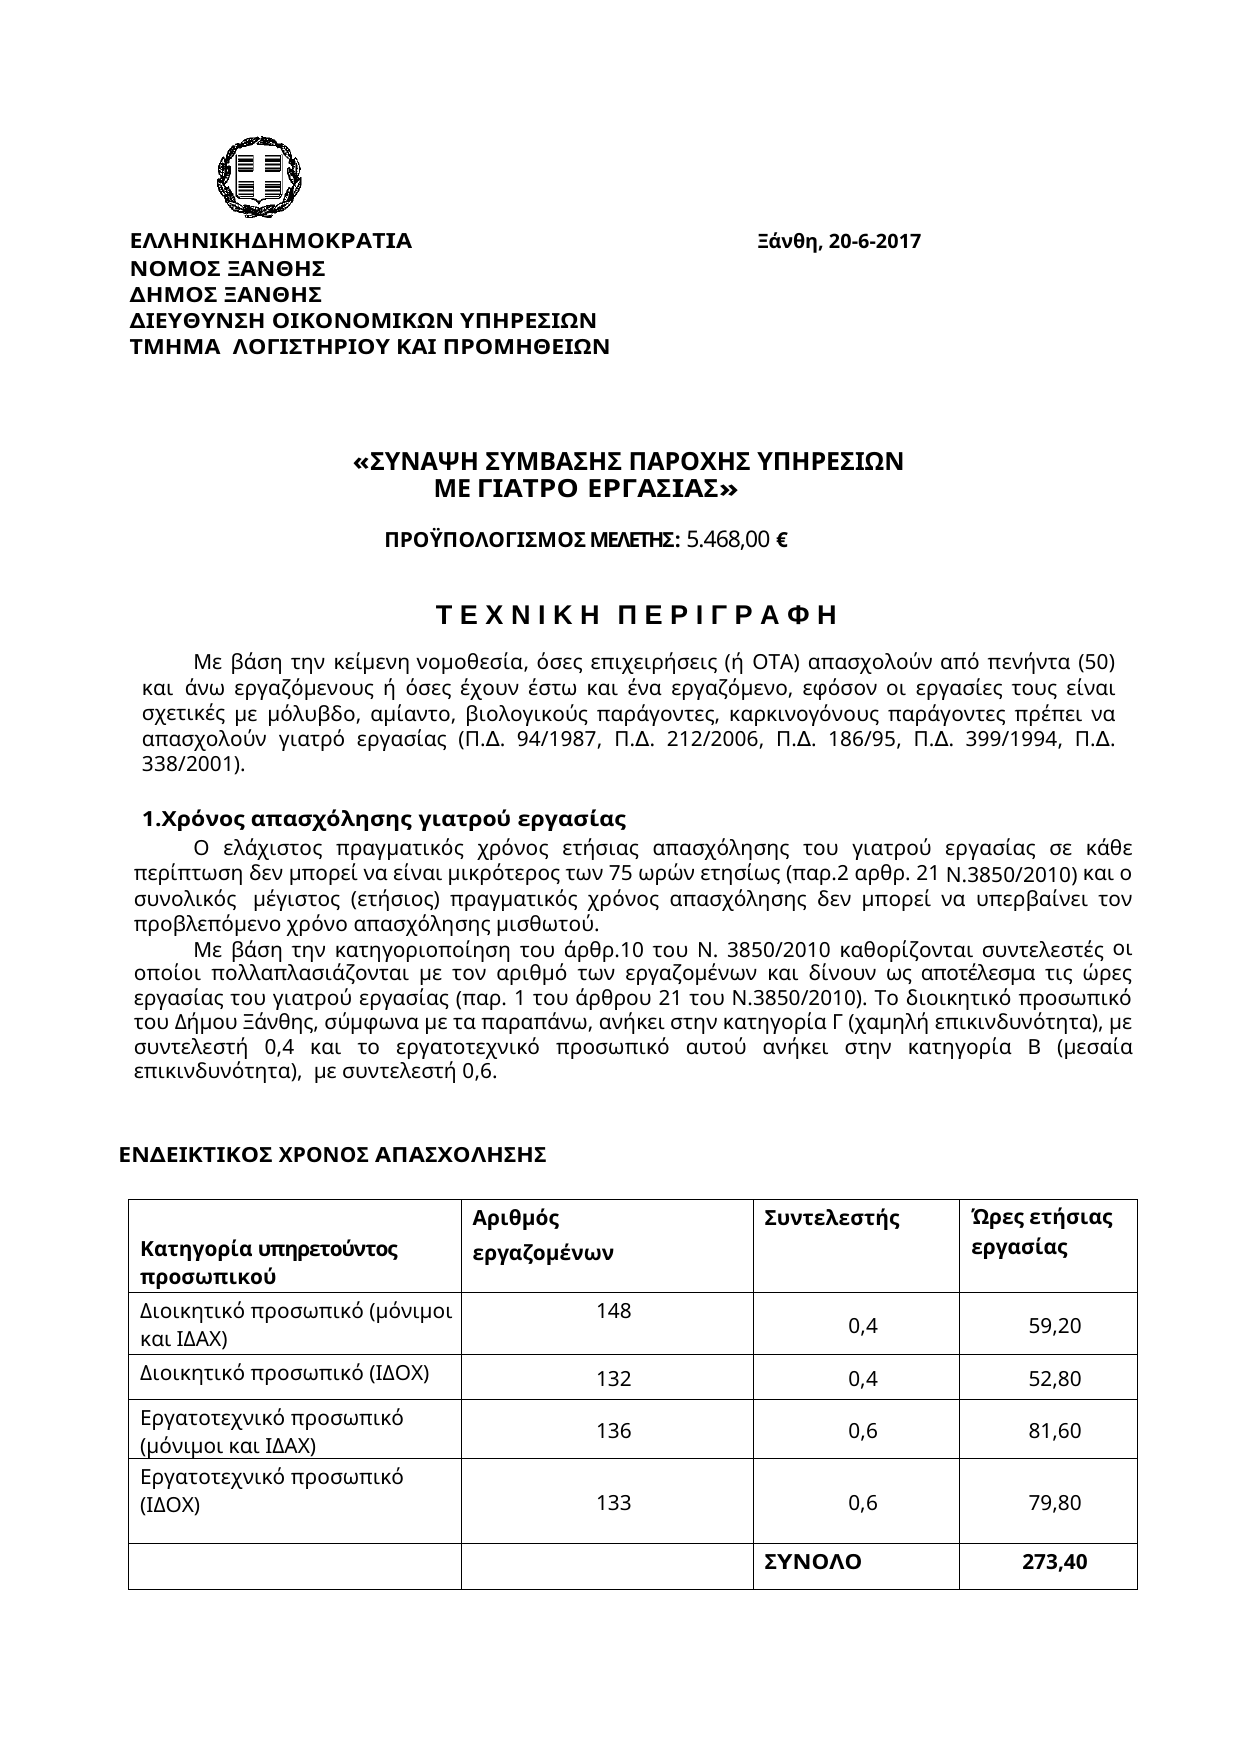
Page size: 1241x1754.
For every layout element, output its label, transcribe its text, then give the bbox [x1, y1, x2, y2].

table_cell 81,60 [960, 1400, 1137, 1457]
table_cell Διοικητικό προσωπικό (ΙΔΟΧ) [129, 1355, 461, 1399]
text ΕΝ∆ΕΙΚΤΙΚΟΣ ΧΡΟΝΟΣ ΑΠΑΣΧΟΛΗΣΗΣ [118, 1142, 856, 1166]
table_cell 148 [462, 1293, 753, 1354]
table_cell Διοικητικό προσωπικό (μόνιμοι και ΙΔΑΧ) [129, 1293, 461, 1354]
table_cell 79,80 [960, 1459, 1137, 1543]
table_header Ώρες ετήσιας εργασίας [960, 1200, 1137, 1292]
table_cell ΣΥΝΟΛΟ [754, 1544, 959, 1589]
text Με βάση την κατηγοριοποίηση του άρθρ.10 του Ν. 3850/2010 καθορίζονται συντελεστές οι οποίοι πολλαπλασιάζονται µε τον αριθµό των εργαζοµένων και δίνουν ως αποτέλεσμα τις ώρες εργασίας του γιατρού εργασίας (παρ. 1 του άρθρου 21 του Ν.3850/2010). Το διοικητικό προσωπικό του Δήμου Ξάνθης, σύµφωνα µε τα παραπάνω, ανήκει στην κατηγορία Γ (χαµηλή επικινδυνότητα), µε συντελεστή 0,4 και το εργατοτεχνικό προσωπικό αυτού ανήκει στην κατηγορία Β (µεσαία επικινδυνότητα), µε συντελεστή 0,6. [133, 936, 1133, 1084]
picture [215, 135, 304, 220]
text ∆ΙΕΥΘΥΝΣΗ ΟΙΚΟΝΟΜΙΚΩΝ ΥΠΗΡΕΣΙΩΝ [129, 308, 1126, 333]
table_cell 59,20 [960, 1293, 1137, 1354]
table_header Συντελεστής [754, 1200, 959, 1292]
table_cell 52,80 [960, 1355, 1137, 1399]
table_cell 0,6 [754, 1400, 959, 1457]
table_cell 132 [462, 1355, 753, 1399]
table_cell Εργατοτεχνικό προσωπικό (μόνιμοι και ΙΔΑΧ) [129, 1400, 461, 1457]
text 1.Χρόνος απασχόλησης γιατρού εργασίας [142, 804, 1133, 833]
table_cell Εργατοτεχνικό προσωπικό (ΙΔΟΧ) [129, 1459, 461, 1543]
text ΝΟΜΟΣ ΞΑΝΘΗΣ [129, 254, 1126, 283]
table_cell [462, 1544, 753, 1589]
table_cell [129, 1544, 461, 1589]
table_cell 136 [462, 1400, 753, 1457]
table_cell 0,4 [754, 1355, 959, 1399]
text Τ Ε Χ Ν Ι Κ Η Π Ε Ρ Ι Γ Ρ Α Φ Η [148, 599, 1124, 630]
text Ο ελάχιστος πραγµατικός χρόνος ετήσιας απασχόλησης του γιατρού εργασίας σε κάθε περίπτωση δεν μπορεί να είναι µικρότερος των 75 ωρών ετησίως (παρ.2 αρθρ. 21 Ν.3850/2010) και ο συνολικός µέγιστος (ετήσιος) πραγµατικός χρόνος απασχόλησης δεν µπορεί να υπερβαίνει τον προβλεπόµενο χρόνο απασχόλησης µισθωτού. [133, 835, 1133, 936]
table_cell 0,4 [754, 1293, 959, 1354]
table_header Κατηγορία υπηρετούντος προσωπικού [129, 1200, 461, 1292]
text Με βάση την κείμενη νομοθεσία, όσες επιχειρήσεις (ή ΟΤΑ) απασχολούν από πενήντα (50) και άνω εργαζόµενους ή όσες έχουν έστω και ένα εργαζόµενο, εφόσον οι εργασίες τους είναι σχετικές µε µόλυβδο, αµίαντο, βιολογικούς παράγοντες, καρκινογόνους παράγοντες πρέπει να απασχολούν γιατρό εργασίας (Π.∆. 94/1987, Π.∆. 212/2006, Π.∆. 186/95, Π.∆. 399/1994, Π.∆. 338/2001). [142, 649, 1116, 776]
text ΕΛΛΗΝΙΚΗ∆ΗΜΟΚΡΑΤΙΑ Ξάνθη, 20-6-2017 [129, 226, 1126, 254]
table_cell 0,6 [754, 1459, 959, 1543]
text «ΣΥΝΑΨΗ ΣΥΜΒΑΣΗΣ ΠΑΡΟΧΗΣ ΥΠΗΡΕΣΙΩΝ [133, 443, 1124, 477]
table_cell 273,40 [960, 1544, 1137, 1589]
text ΠΡΟΫΠΟΛΟΓΙΣΜΟΣ ΜΕΛΕΤΗΣ: 5.468,00 € [148, 527, 1024, 552]
text ∆ΗΜΟΣ ΞΑΝΘΗΣ [129, 283, 1126, 307]
table_cell 133 [462, 1459, 753, 1543]
table_header Αριθµός εργαζοµένων [462, 1200, 753, 1292]
text ΜΕ ΓΙΑΤΡΟ ΕΡΓΑΣΙΑΣ» [148, 477, 1024, 502]
text ΤΜΗΜΑ ΛΟΓΙΣΤΗΡΙΟΥ ΚΑΙ ΠΡΟΜΗΘΕΙΩΝ [129, 334, 1126, 359]
